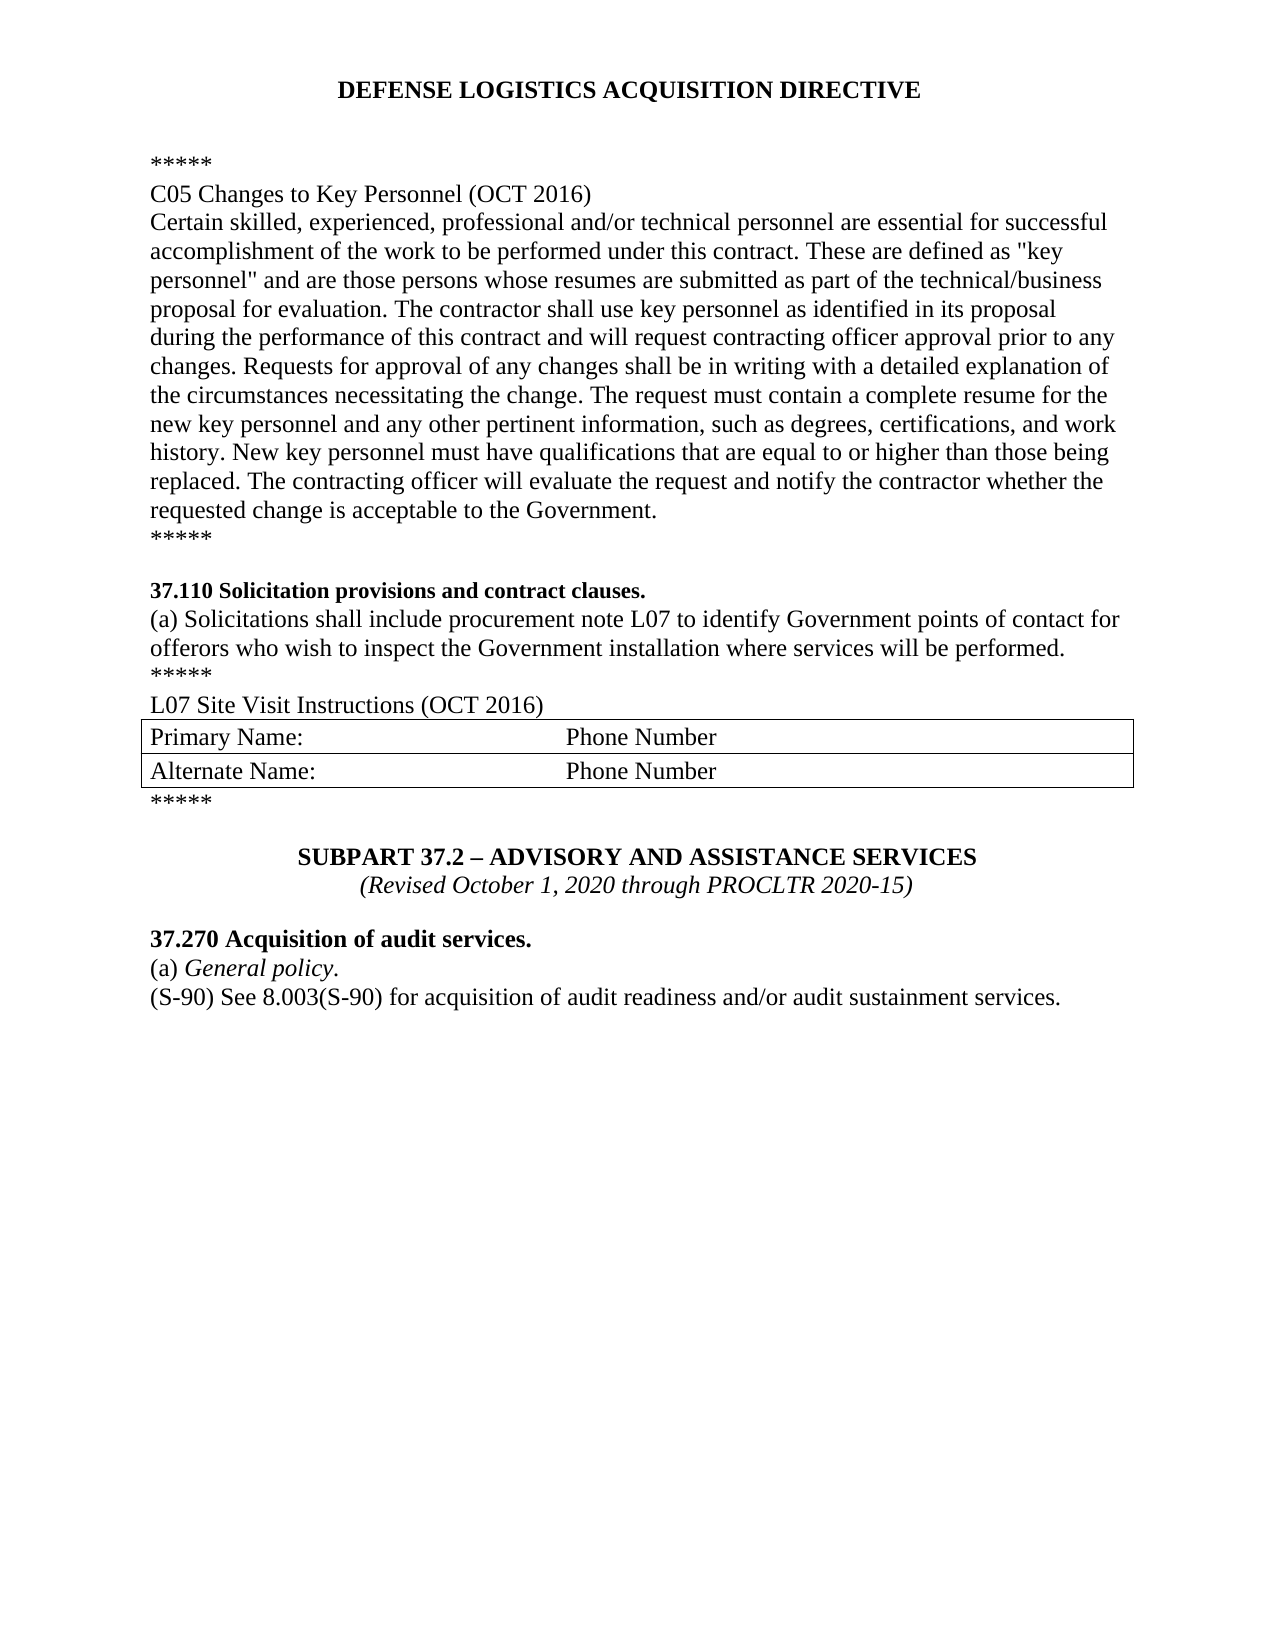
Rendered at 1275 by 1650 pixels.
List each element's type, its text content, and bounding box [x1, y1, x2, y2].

text ***** [150, 150, 1125, 179]
text (Revised October 1, 2020 through PROCLTR 2020-15) [150, 870, 1125, 899]
text ***** [150, 661, 1125, 690]
text ***** [150, 524, 1125, 552]
text (S-90) See 8.003(S-90) for acquisition of audit readiness and/or audit sustainment services. [150, 982, 1125, 1010]
subtitle SUBPART 37.2 – ADVISORY AND ASSISTANCE SERVICES [150, 842, 1125, 870]
text Certain skilled, experienced, professional and/or technical personnel are essential for successful accomplishment of the work to be performed under this contract. These are defined as "key personnel" and are those persons whose resumes are submitted as part of the technical/business proposal for evaluation. The contractor shall use key personnel as identified in its proposal during the performance of this contract and will request contracting officer approval prior to any changes. Requests for approval of any changes shall be in writing with a detailed explanation of the circumstances necessitating the change. The request must contain a complete resume for the new key personnel and any other pertinent information, such as degrees, certifications, and work history. New key personnel must have qualifications that are equal to or higher than those being replaced. The contracting officer will evaluate the request and notify the contractor whether the requested change is acceptable to the Government. [150, 207, 1125, 524]
list (a) Solicitations shall include procurement note L07 to identify Government points of contact for offerors who wish to inspect the Government installation where services will be performed. [150, 604, 1125, 661]
text Alternate Name: Phone Number [142, 754, 1133, 787]
text C05 Changes to Key Personnel (OCT 2016) [150, 179, 1125, 207]
subtitle 37.110 Solicitation provisions and contract clauses. [150, 577, 1125, 604]
text L07 Site Visit Instructions (OCT 2016) [150, 690, 1125, 719]
text ***** [150, 788, 1125, 817]
subtitle 37.270 Acquisition of audit services. [150, 924, 1125, 953]
list (a) General policy. [150, 953, 1125, 982]
text Primary Name: Phone Number [142, 720, 1133, 753]
